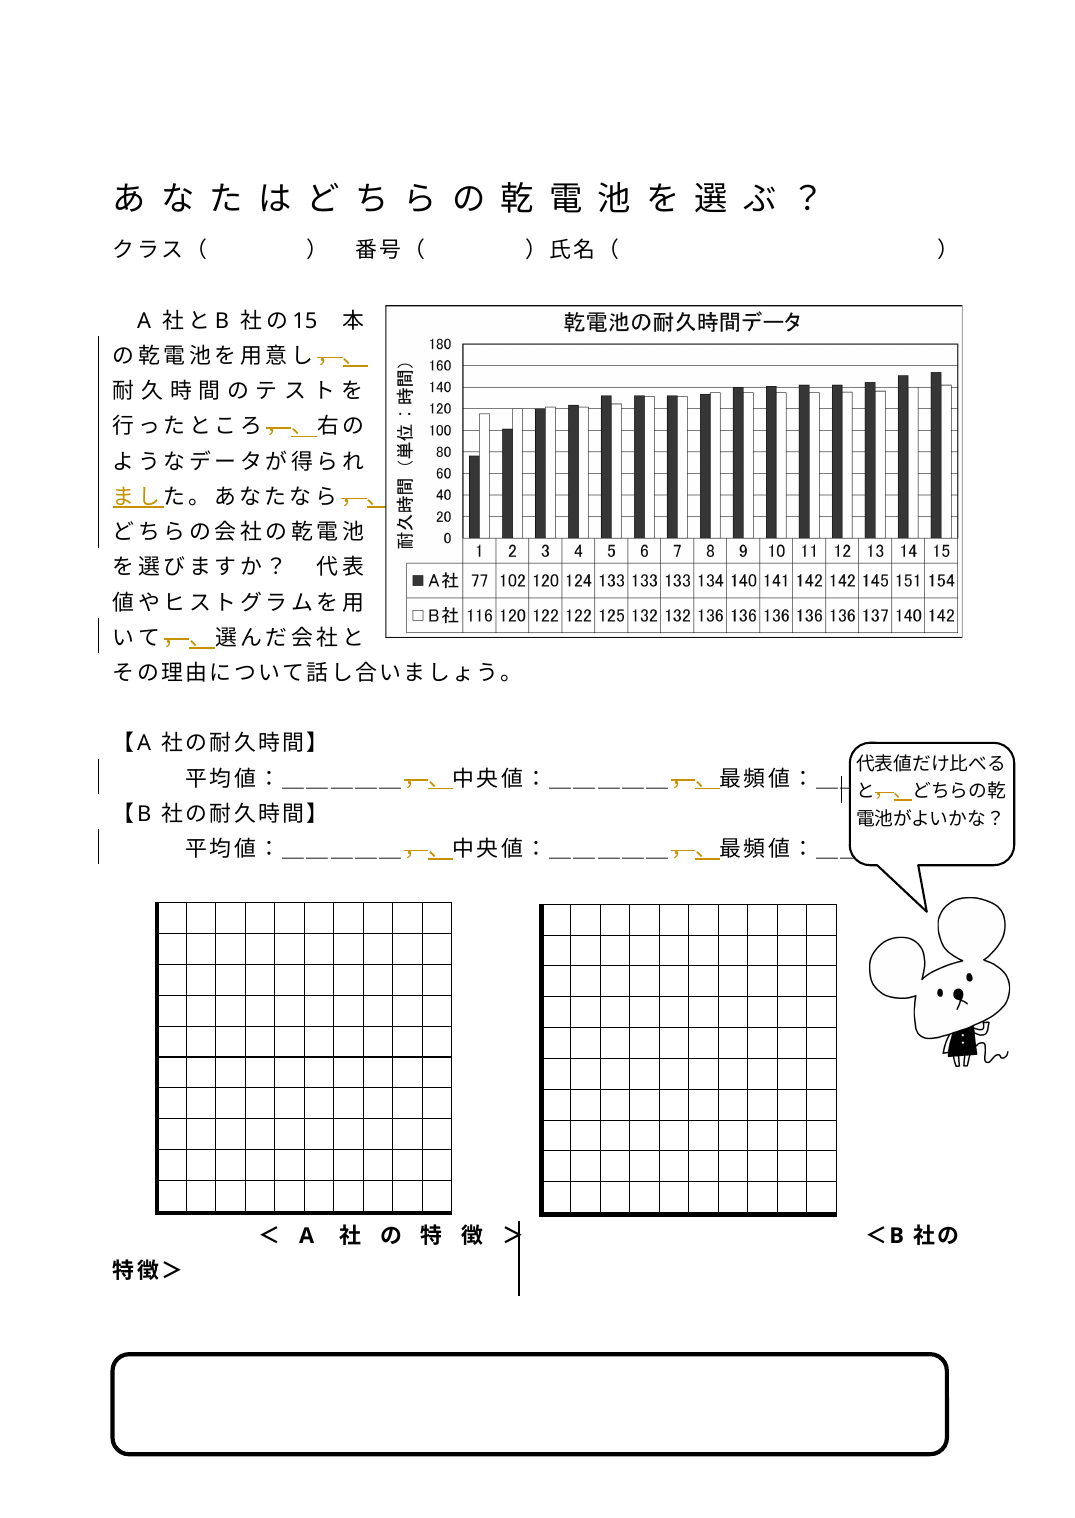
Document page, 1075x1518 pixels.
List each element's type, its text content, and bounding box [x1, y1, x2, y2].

text 平均値：＿＿＿＿＿中央値：＿＿＿＿＿最頻値：＿＿＿＿＿ [113, 829, 858, 864]
table_cell [544, 1121, 570, 1150]
table_cell [719, 936, 747, 965]
table_cell [660, 1182, 688, 1212]
table_cell [159, 1181, 186, 1211]
table_cell [660, 1090, 688, 1119]
table_cell [601, 1182, 629, 1212]
table_cell [364, 1058, 392, 1087]
table_cell [305, 934, 333, 964]
table_cell [187, 1150, 215, 1180]
table_cell [334, 1119, 363, 1149]
table_header [364, 903, 392, 933]
table_cell [778, 966, 806, 996]
table_cell [630, 1090, 659, 1119]
table_cell [246, 1058, 274, 1087]
table_cell [748, 997, 777, 1027]
table_cell [423, 1150, 451, 1180]
table_cell [334, 934, 363, 964]
table_cell [159, 1088, 186, 1118]
table_header [275, 903, 304, 933]
table_cell [216, 1088, 245, 1118]
table_header [393, 903, 422, 933]
table_cell [630, 1182, 659, 1212]
table_cell [159, 996, 186, 1026]
table_cell [544, 1090, 570, 1119]
table_cell [246, 1088, 274, 1118]
table_cell [275, 1088, 304, 1118]
table_cell [689, 997, 718, 1027]
table_cell [571, 1090, 600, 1119]
table_cell [246, 1150, 274, 1180]
table_cell [748, 1059, 777, 1089]
table_cell [544, 1182, 570, 1212]
table_cell [660, 1121, 688, 1150]
table_cell [601, 936, 629, 965]
table_cell [689, 936, 718, 965]
table_header [305, 903, 333, 933]
table_cell [216, 1119, 245, 1149]
table_cell [334, 1088, 363, 1118]
table_cell [393, 996, 422, 1026]
table_cell [364, 1119, 392, 1149]
table_cell [630, 966, 659, 996]
table_cell [246, 934, 274, 964]
table_cell [807, 1090, 836, 1119]
table_cell [544, 936, 570, 965]
table_cell [748, 966, 777, 996]
table_cell [187, 1088, 215, 1118]
table_cell [393, 1150, 422, 1180]
table_cell [719, 997, 747, 1027]
table_cell [601, 1151, 629, 1181]
table_cell [660, 1059, 688, 1089]
table_cell [719, 1151, 747, 1181]
table_cell [748, 1182, 777, 1212]
table_cell [159, 1027, 186, 1056]
table_cell [571, 997, 600, 1027]
table_header [719, 905, 747, 934]
table_cell [275, 1027, 304, 1056]
table_cell [334, 1027, 363, 1056]
table_cell [571, 1059, 600, 1089]
table_header [187, 903, 215, 933]
table_cell [334, 965, 363, 995]
table_cell [778, 1028, 806, 1058]
table_header [601, 905, 629, 934]
table_cell [571, 1121, 600, 1150]
table_cell [187, 965, 215, 995]
table_cell [423, 965, 451, 995]
table_cell [748, 1121, 777, 1150]
table_cell [275, 1181, 304, 1211]
table_cell [601, 1059, 629, 1089]
table_cell [216, 1058, 245, 1087]
table_cell [719, 1121, 747, 1150]
table_cell [601, 1028, 629, 1058]
table_header [216, 903, 245, 933]
table_cell [630, 1059, 659, 1089]
table_cell [719, 1028, 747, 1058]
table_cell [571, 1151, 600, 1181]
table_cell [423, 1181, 451, 1211]
table_cell [689, 1028, 718, 1058]
table_cell [630, 1151, 659, 1181]
table_cell [748, 936, 777, 965]
table_cell [689, 1182, 718, 1212]
text 【B社の耐久時間】 [113, 794, 848, 829]
table_cell [216, 934, 245, 964]
table_cell [601, 1090, 629, 1119]
table_cell [778, 1121, 806, 1150]
table_cell [305, 996, 333, 1026]
table_cell [305, 1119, 333, 1149]
table_cell [305, 1027, 333, 1056]
table_cell [187, 996, 215, 1026]
table_cell [275, 1119, 304, 1149]
table_cell [159, 1119, 186, 1149]
table_header [423, 903, 451, 933]
table_cell [187, 934, 215, 964]
table_header [246, 903, 274, 933]
table_cell [216, 996, 245, 1026]
table_cell [364, 996, 392, 1026]
table_cell [216, 965, 245, 995]
table_cell [778, 1090, 806, 1119]
table_cell [393, 1119, 422, 1149]
table_cell [660, 936, 688, 965]
table_cell [778, 1151, 806, 1181]
table_header [689, 905, 718, 934]
table_cell [364, 1027, 392, 1056]
table_header [571, 905, 600, 934]
table_cell [364, 1181, 392, 1211]
table_cell [393, 1088, 422, 1118]
table_cell [159, 1150, 186, 1180]
table_cell [275, 996, 304, 1026]
table_cell [364, 965, 392, 995]
table_header [807, 905, 836, 934]
table_header [748, 905, 777, 934]
table_cell [660, 966, 688, 996]
table_cell [364, 1088, 392, 1118]
table_cell [719, 1090, 747, 1119]
table_cell [778, 936, 806, 965]
table_header [544, 905, 570, 934]
table_cell [807, 1059, 836, 1089]
table_cell [807, 1028, 836, 1058]
table_cell [660, 1028, 688, 1058]
table_cell [246, 1119, 274, 1149]
table_cell [393, 965, 422, 995]
table_cell [423, 996, 451, 1026]
table_cell [748, 1090, 777, 1119]
table_cell [305, 1181, 333, 1211]
table_cell [660, 1151, 688, 1181]
table_cell [689, 1151, 718, 1181]
table_cell [601, 966, 629, 996]
text ＜A社の特徴＞ ＜B社の特徴＞ [113, 1217, 962, 1287]
table_cell [246, 1027, 274, 1056]
table_cell [275, 965, 304, 995]
table_cell [544, 966, 570, 996]
table_cell [689, 1121, 718, 1150]
table_cell [334, 1058, 363, 1087]
table_cell [187, 1027, 215, 1056]
table_cell [305, 1150, 333, 1180]
table_cell [544, 1151, 570, 1181]
table_cell [748, 1151, 777, 1181]
table_cell [216, 1027, 245, 1056]
table_cell [630, 936, 659, 965]
table_cell [630, 1028, 659, 1058]
table_cell [601, 997, 629, 1027]
table_cell [601, 1121, 629, 1150]
table_cell [159, 1058, 186, 1087]
table_cell [748, 1028, 777, 1058]
table_cell [571, 1182, 600, 1212]
picture [385, 305, 963, 638]
picture [868, 896, 1011, 1068]
table_cell [544, 1028, 570, 1058]
table_cell [364, 1150, 392, 1180]
table_cell [689, 1059, 718, 1089]
table_cell [305, 1058, 333, 1087]
text あなたはどちらの乾電池を選ぶ？ [113, 160, 962, 231]
table_cell [423, 934, 451, 964]
text 平均値：＿＿＿＿＿中央値：＿＿＿＿＿最頻値：＿＿＿＿＿ [113, 759, 849, 794]
table_cell [807, 1151, 836, 1181]
table_header [334, 903, 363, 933]
table_cell [719, 1182, 747, 1212]
table_cell [246, 996, 274, 1026]
table_header [630, 905, 659, 934]
table_cell [689, 966, 718, 996]
table_cell [275, 1150, 304, 1180]
table_cell [423, 1088, 451, 1118]
table_cell [807, 997, 836, 1027]
table_cell [689, 1090, 718, 1119]
table_cell [275, 1058, 304, 1087]
table_cell [305, 965, 333, 995]
table_cell [159, 965, 186, 995]
table_cell [719, 1059, 747, 1089]
table_cell [246, 1181, 274, 1211]
table_cell [334, 1181, 363, 1211]
table_cell [187, 1181, 215, 1211]
table_cell [807, 1121, 836, 1150]
table_cell [630, 1121, 659, 1150]
table_cell [216, 1181, 245, 1211]
table_cell [571, 1028, 600, 1058]
table_cell [544, 997, 570, 1027]
table_cell [660, 997, 688, 1027]
table_cell [393, 1058, 422, 1087]
table_cell [778, 997, 806, 1027]
table_cell [571, 936, 600, 965]
table_cell [807, 936, 836, 965]
table_cell [630, 997, 659, 1027]
table_cell [187, 1058, 215, 1087]
table_cell [334, 1150, 363, 1180]
table_header [660, 905, 688, 934]
table_cell [393, 1027, 422, 1056]
table_cell [393, 934, 422, 964]
table_cell [807, 966, 836, 996]
table_cell [778, 1182, 806, 1212]
table_cell [305, 1088, 333, 1118]
table_cell [423, 1119, 451, 1149]
table_cell [393, 1181, 422, 1211]
table_cell [216, 1150, 245, 1180]
table_cell [159, 934, 186, 964]
text クラス（ ） 番号（ ）氏名（ ） [113, 231, 962, 266]
table_cell [544, 1059, 570, 1089]
table_cell [423, 1027, 451, 1056]
table_cell [423, 1058, 451, 1087]
table_cell [275, 934, 304, 964]
table_header [778, 905, 806, 934]
table_header [159, 903, 186, 933]
table_cell [364, 934, 392, 964]
table_cell [187, 1119, 215, 1149]
table_cell [807, 1182, 836, 1212]
text 【A社の耐久時間】 [113, 724, 962, 759]
table_cell [334, 996, 363, 1026]
table_cell [719, 966, 747, 996]
table_cell [246, 965, 274, 995]
table_cell [571, 966, 600, 996]
table_cell [778, 1059, 806, 1089]
